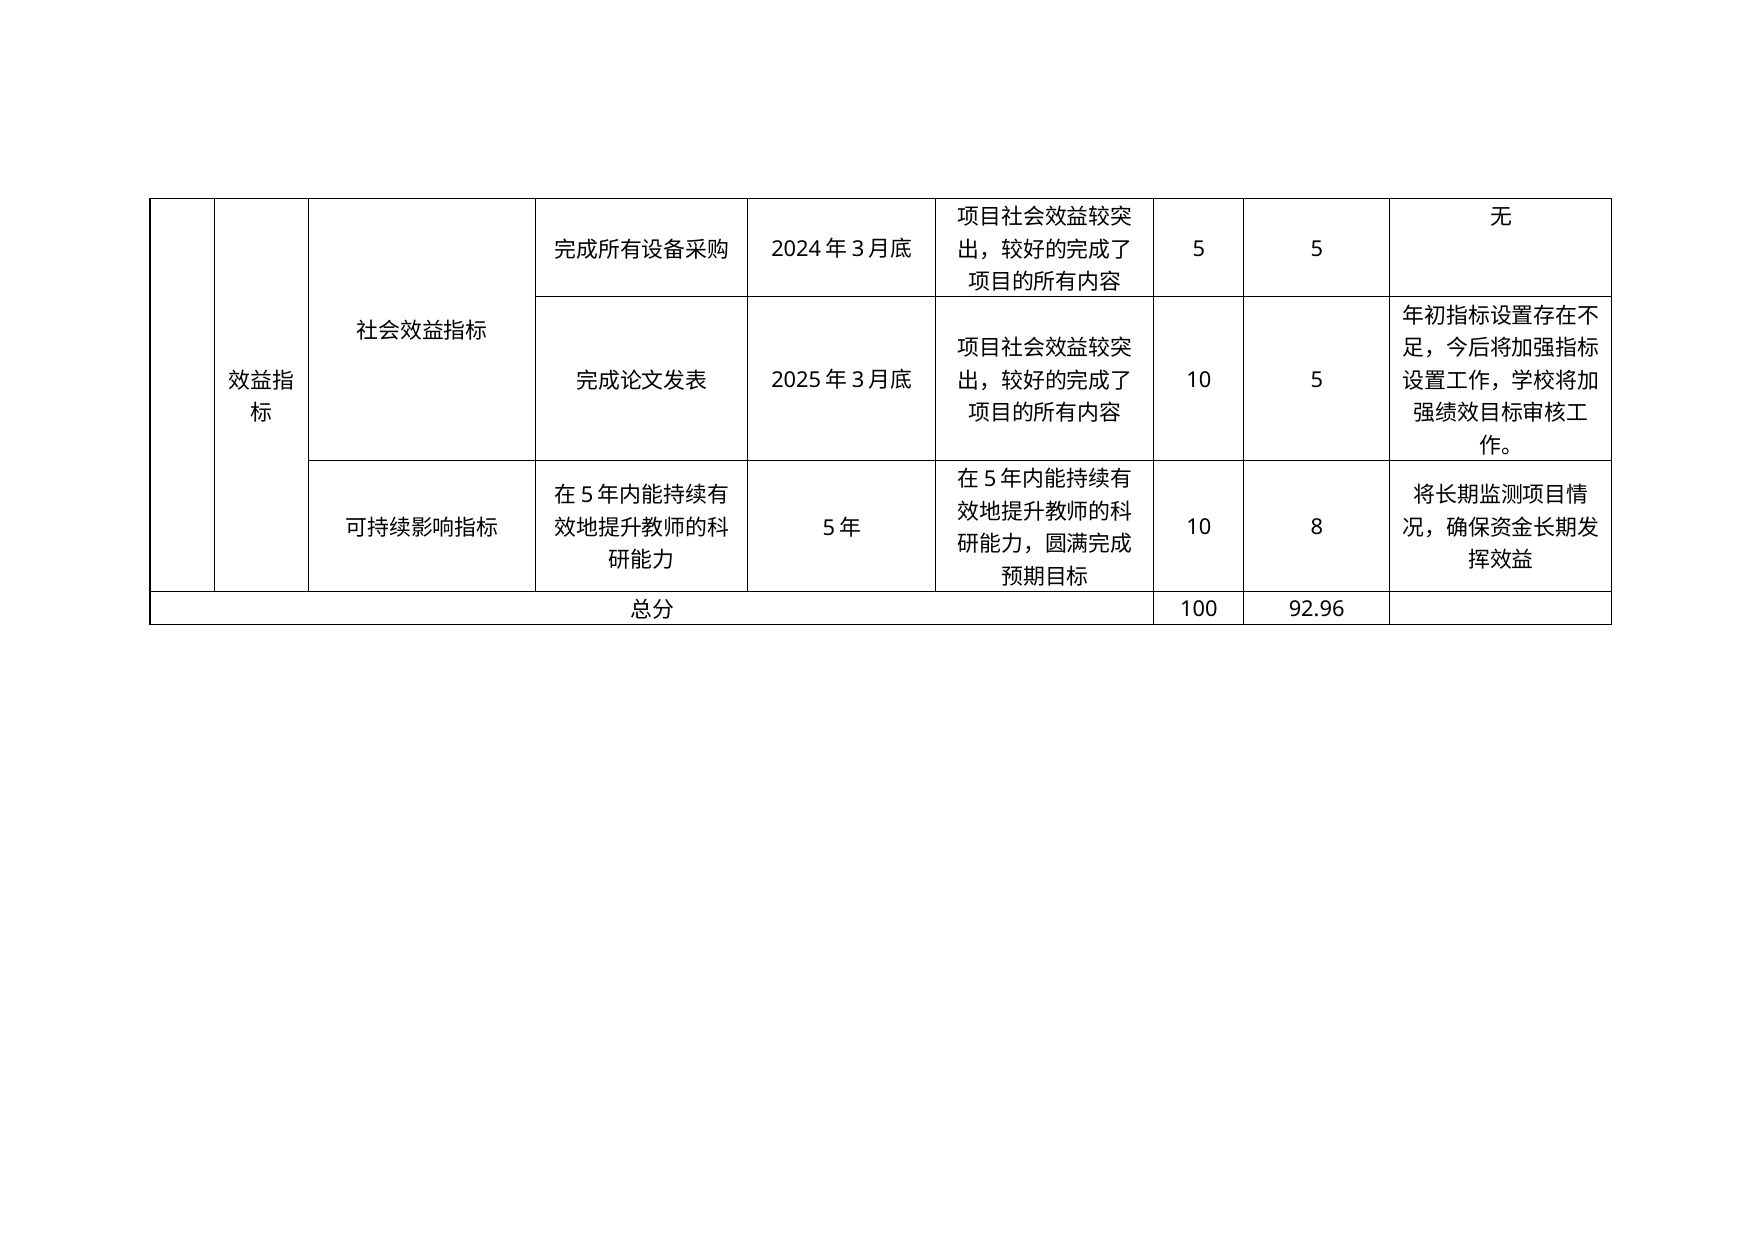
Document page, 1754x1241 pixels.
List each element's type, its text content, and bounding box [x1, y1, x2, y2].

table_cell 总分 [151, 592, 1153, 624]
table_cell 10 [1154, 461, 1243, 591]
table_cell 完成论文发表 [536, 297, 747, 460]
table_cell 完成所有设备采购 [536, 199, 747, 296]
table_cell 项目社会效益较突出，较好的完成了项目的所有内容 [936, 297, 1153, 460]
table_cell 100 [1154, 592, 1243, 624]
table_cell 8 [1244, 461, 1389, 591]
table_cell 可持续影响指标 [309, 461, 535, 591]
table_cell 10 [1154, 297, 1243, 460]
table_cell 无 [1390, 199, 1611, 296]
table_cell 社会效益指标 [309, 199, 535, 460]
table_cell 2024年3月底 [748, 199, 935, 296]
table_cell 5 [1244, 199, 1389, 296]
table_cell 在5年内能持续有效地提升教师的科研能力，圆满完成预期目标 [936, 461, 1153, 591]
table_cell 在5年内能持续有效地提升教师的科研能力 [536, 461, 747, 591]
table_cell 2025年3月底 [748, 297, 935, 460]
table_cell 5 [1244, 297, 1389, 460]
table_cell 将长期监测项目情况，确保资金长期发挥效益 [1390, 461, 1611, 591]
table_cell 项目社会效益较突出，较好的完成了项目的所有内容 [936, 199, 1153, 296]
table_cell 5 [1154, 199, 1243, 296]
table_cell 5年 [748, 461, 935, 591]
table_cell 92.96 [1244, 592, 1389, 624]
table_cell 效益指标 [215, 199, 308, 591]
table_cell [1390, 592, 1611, 624]
table_cell 年初指标设置存在不足，今后将加强指标设置工作，学校将加强绩效目标审核工作。 [1390, 297, 1611, 460]
